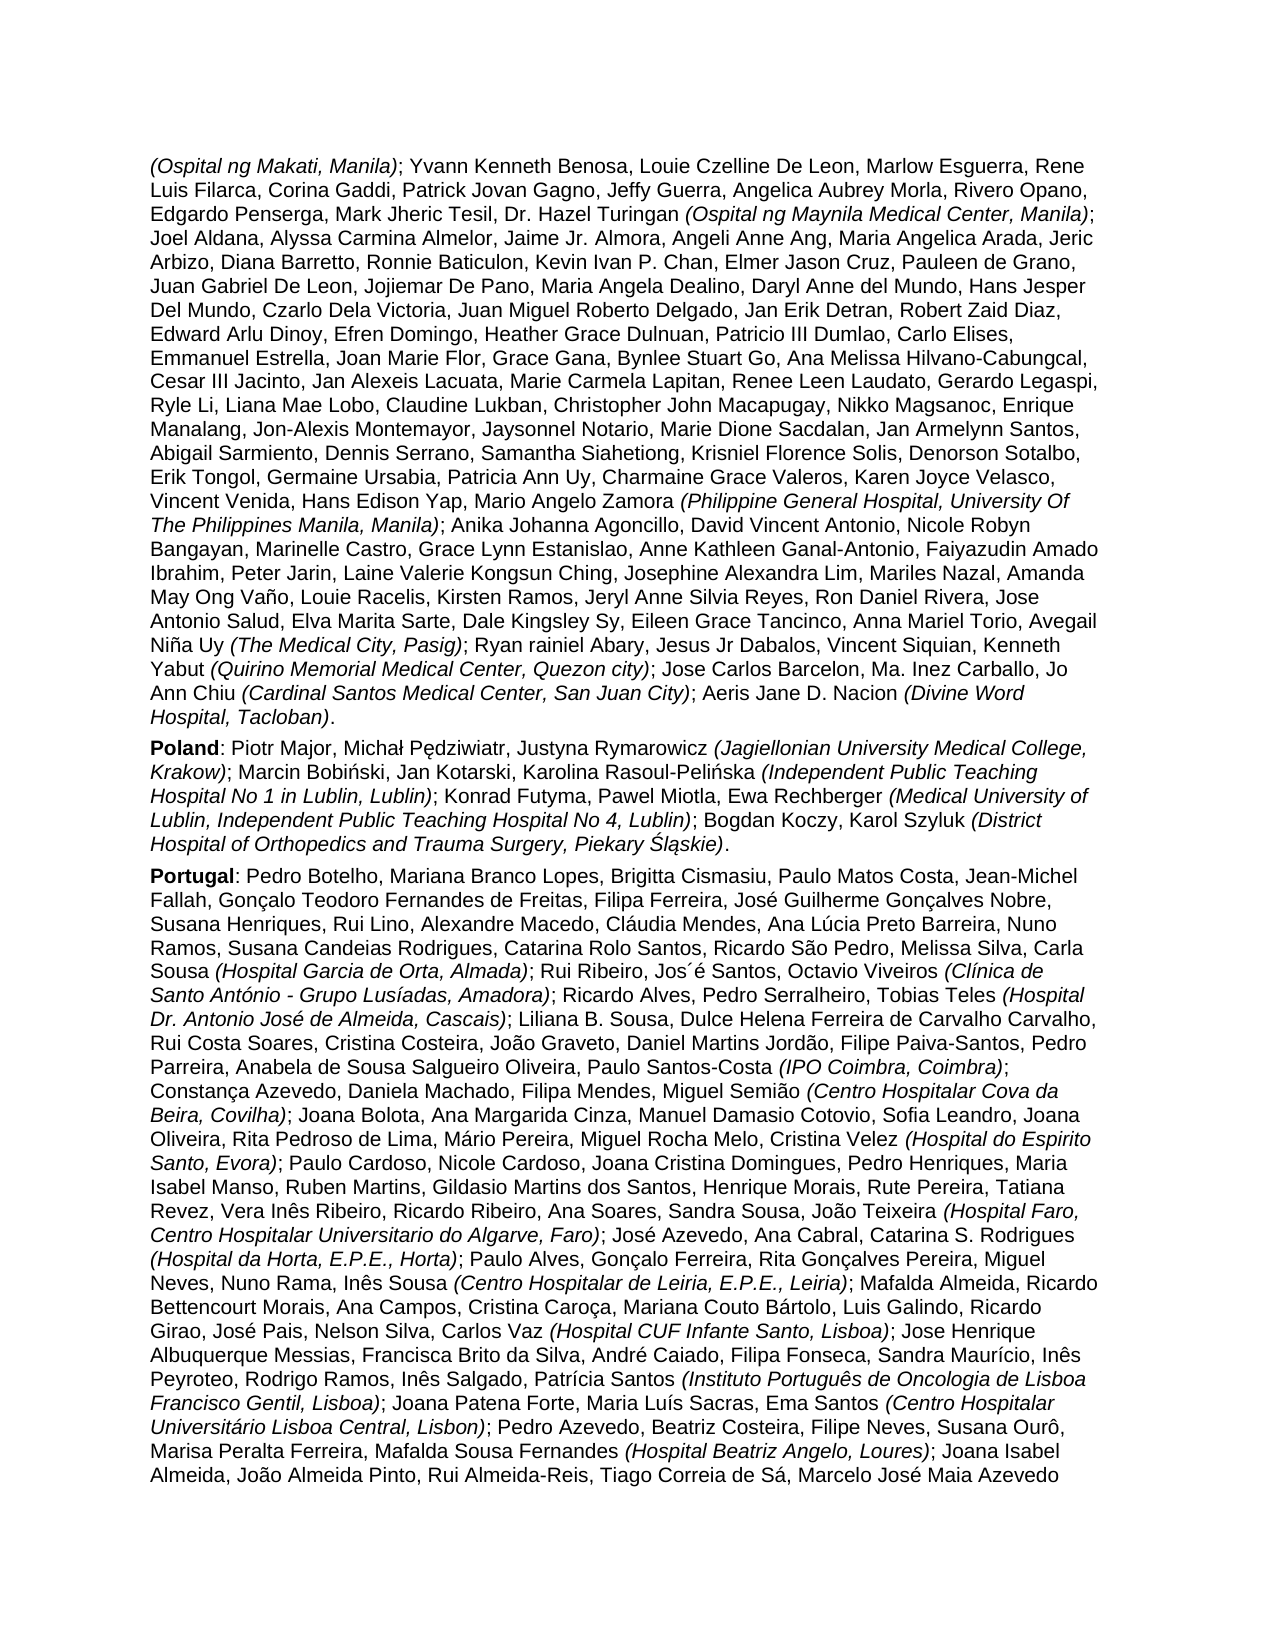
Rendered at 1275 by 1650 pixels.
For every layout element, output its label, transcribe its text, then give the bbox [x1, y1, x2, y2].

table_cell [139, 150, 1114, 732]
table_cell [139, 860, 1114, 1486]
table_cell Poland: Piotr Major, Michał Pędziwiatr, Justyna Rymarowicz (Jagiellonian University Medical College, Krakow); Marcin Bobiński, Jan Kotarski, Karolina Rasoul-Pelińska (Independent Public Teaching Hospital No 1 in Lublin, Lublin); Konrad Futyma, Pawel Miotla, Ewa Rechberger (Medical University of Lublin, Independent Public Teaching Hospital No 4, Lublin); Bogdan Koczy, Karol Szyluk (District Hospital of Orthopedics and Trauma Surgery, Piekary Śląskie). [139, 733, 1114, 860]
